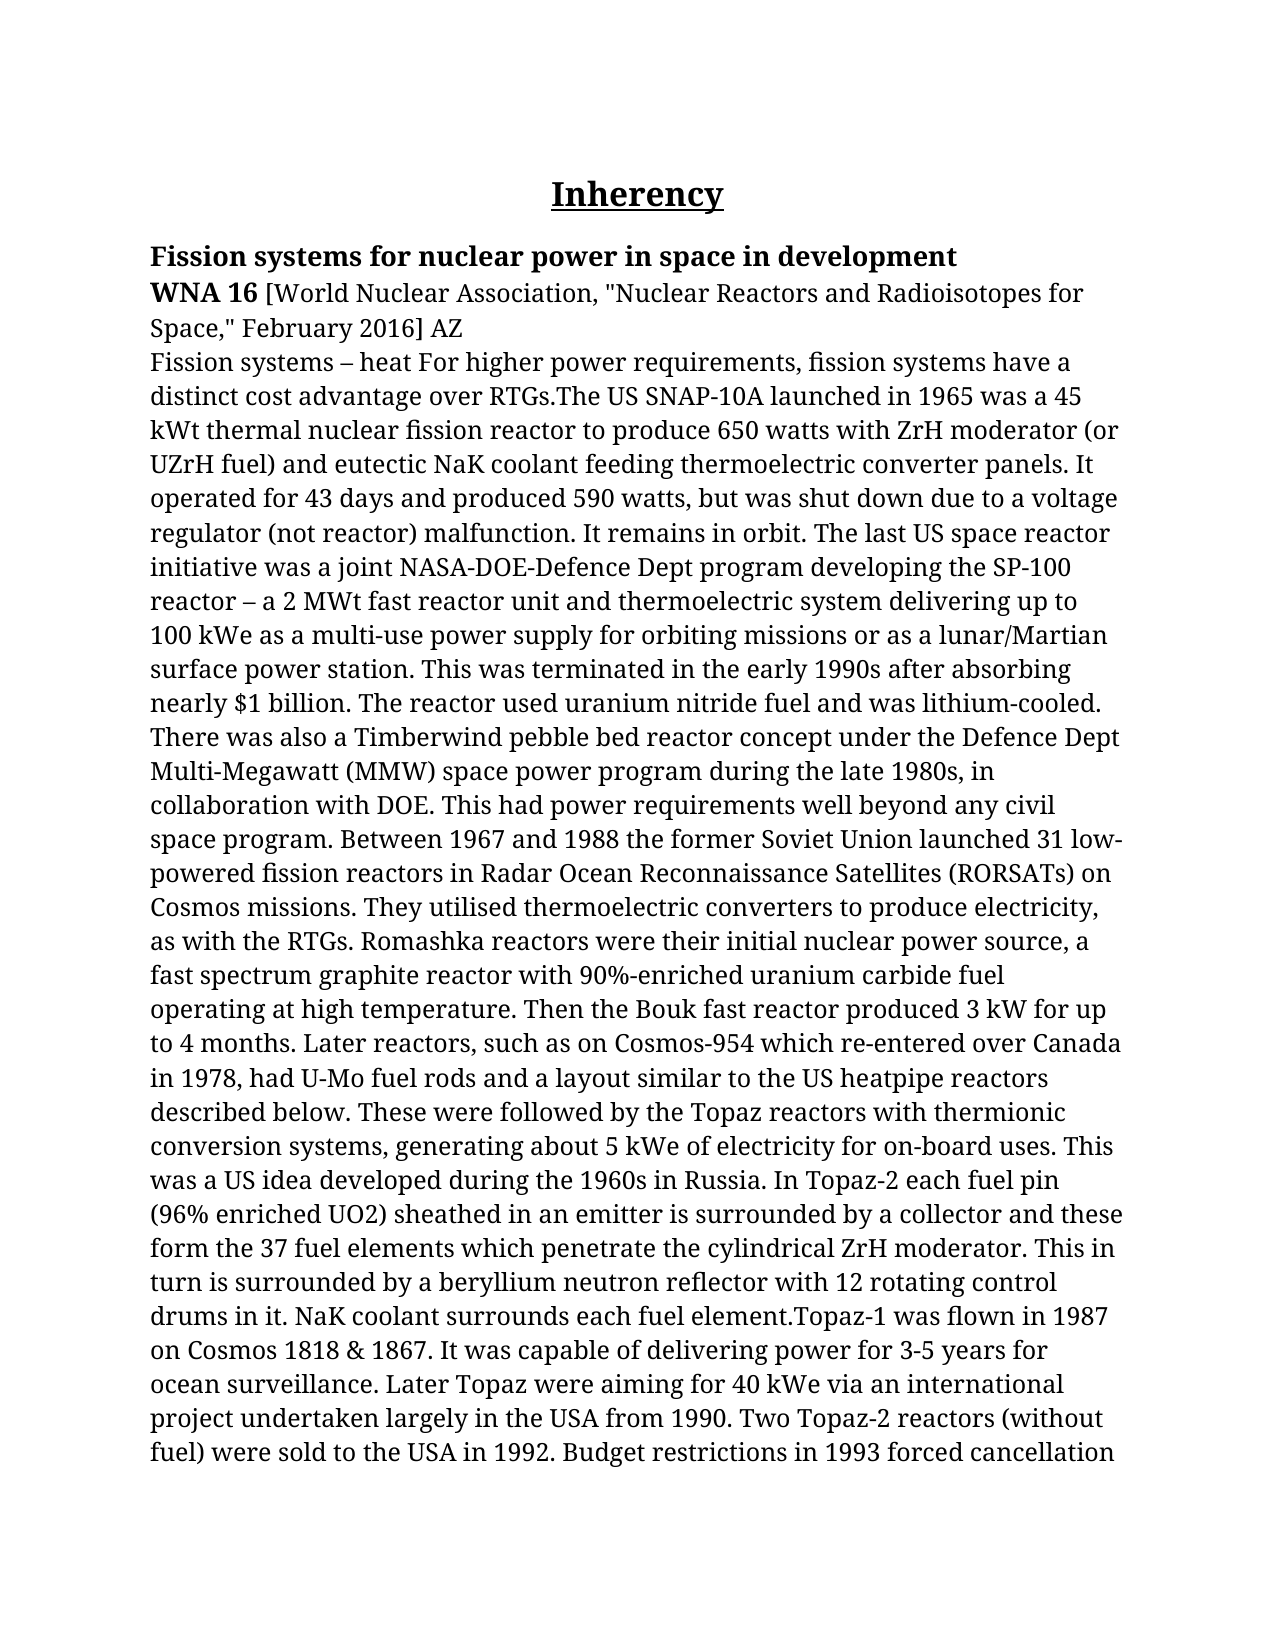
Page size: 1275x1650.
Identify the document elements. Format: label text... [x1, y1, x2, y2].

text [150, 345, 1125, 1469]
subtitle Inherency [150, 171, 1125, 216]
text WNA 16 [World Nuclear Association, "Nuclear Reactors and Radioisotopes for Space," February 2016] AZ [150, 274, 1125, 345]
subtitle Fission systems for nuclear power in space in development [150, 237, 1125, 274]
